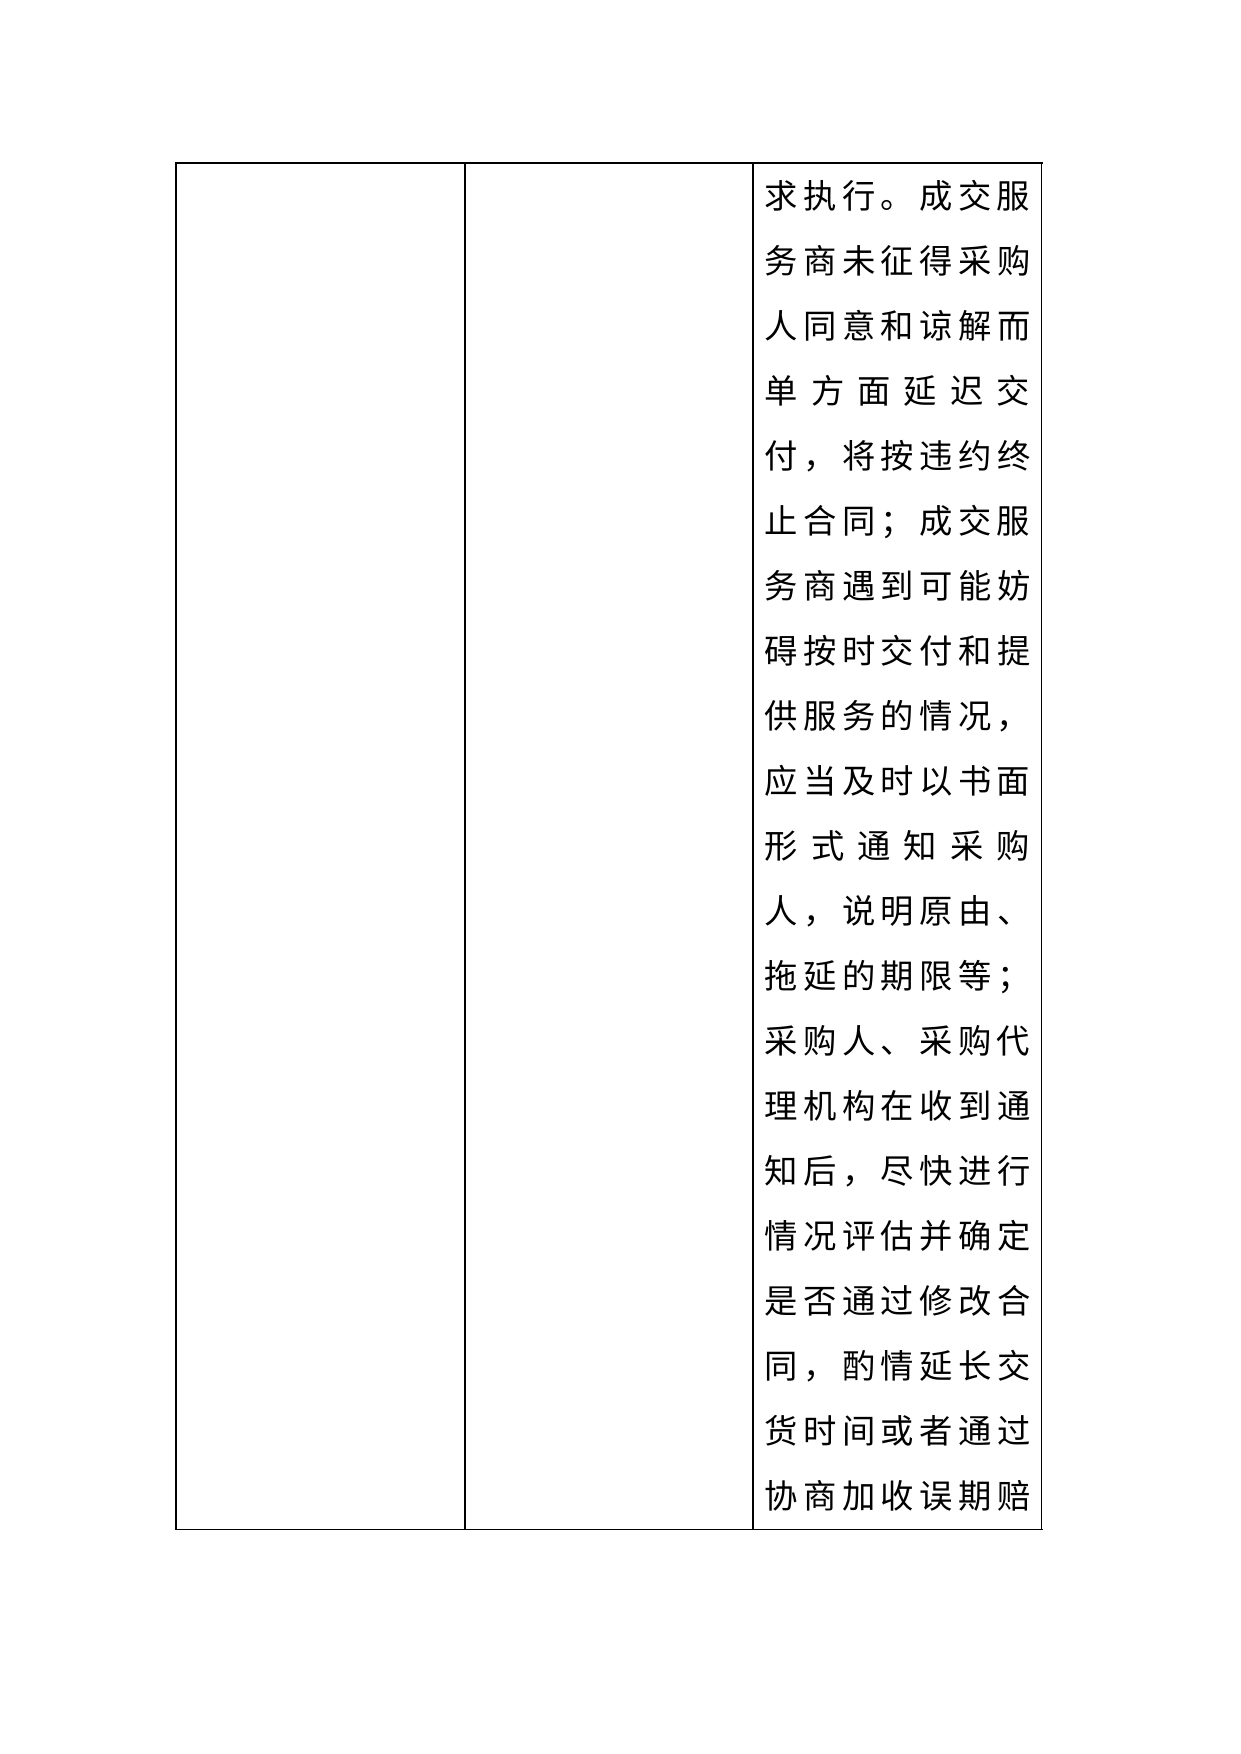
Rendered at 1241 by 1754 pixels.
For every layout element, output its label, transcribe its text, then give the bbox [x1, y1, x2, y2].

table_cell 1 [177, 164, 464, 1528]
table_cell [466, 164, 752, 1528]
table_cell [754, 164, 1041, 1528]
